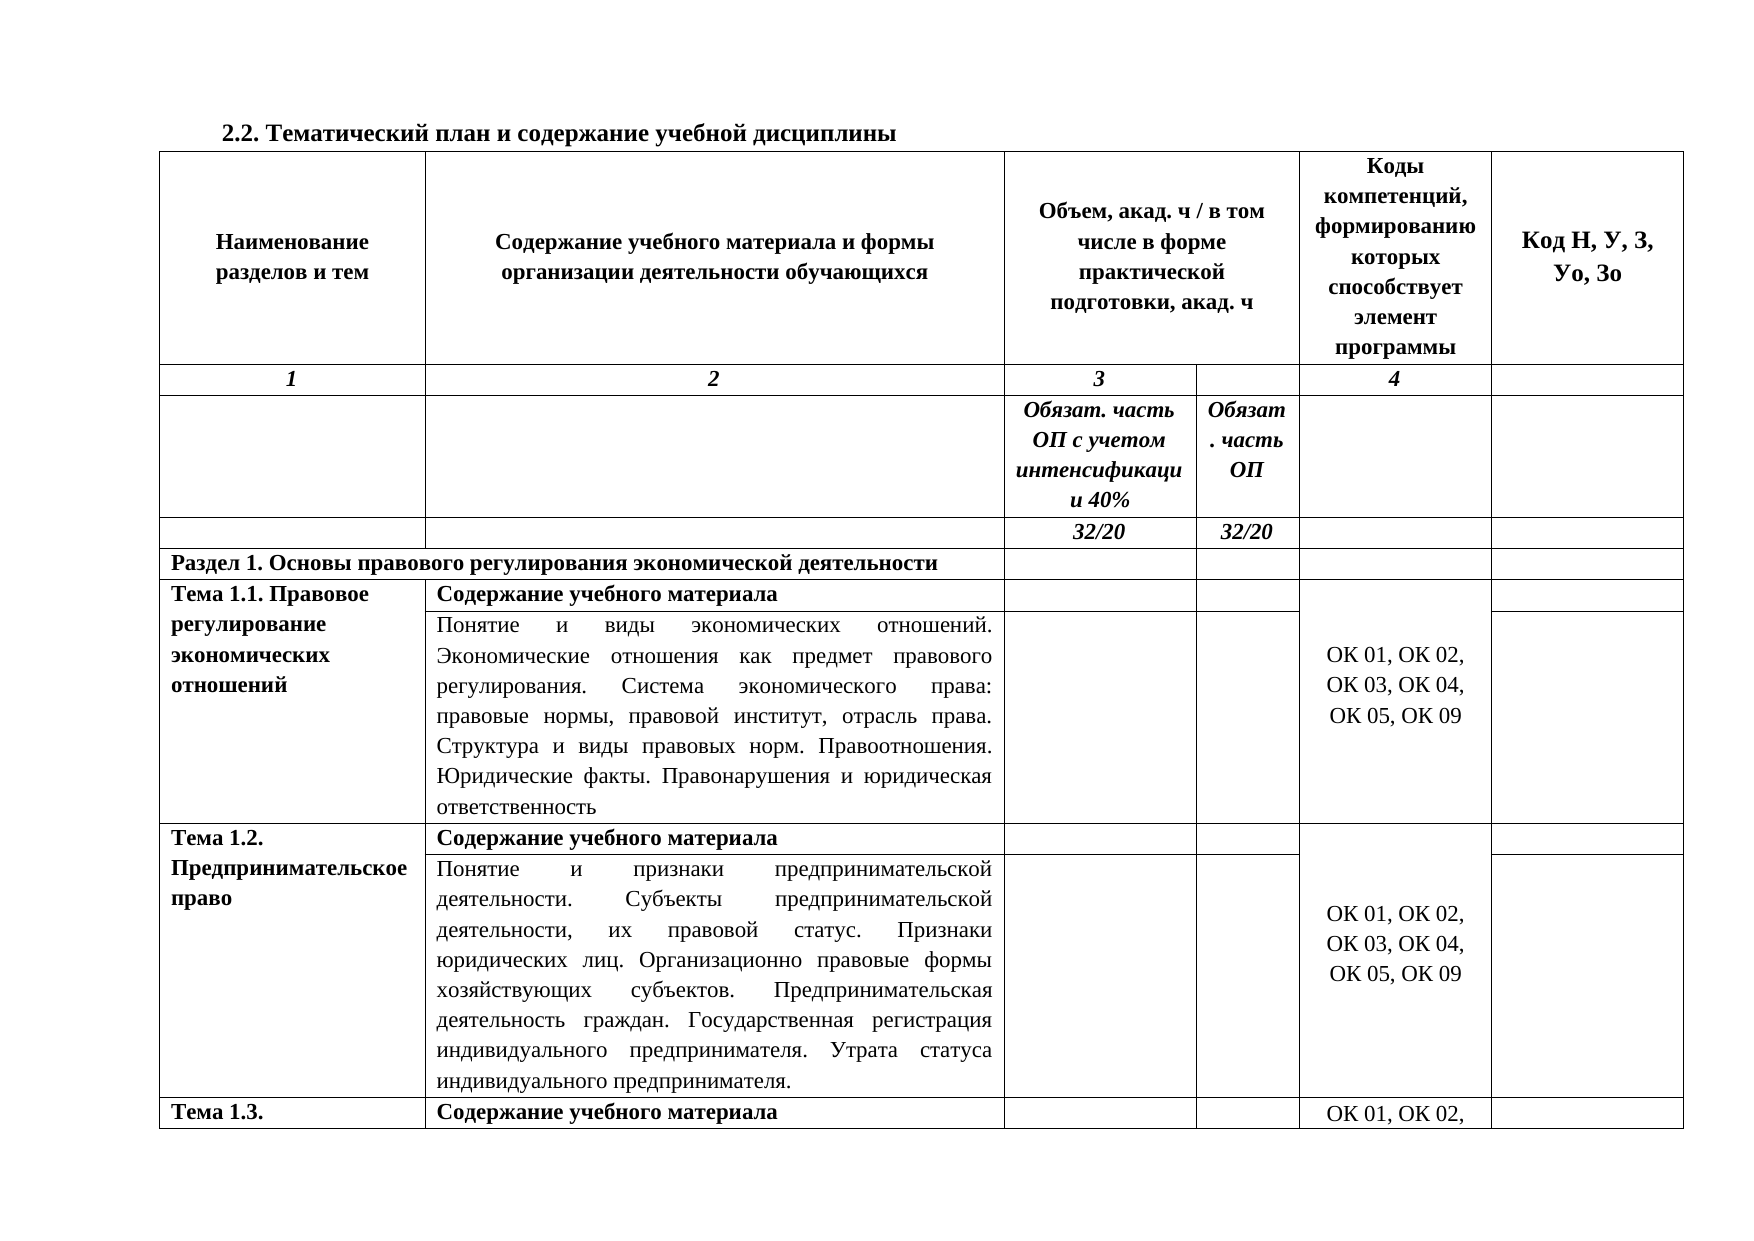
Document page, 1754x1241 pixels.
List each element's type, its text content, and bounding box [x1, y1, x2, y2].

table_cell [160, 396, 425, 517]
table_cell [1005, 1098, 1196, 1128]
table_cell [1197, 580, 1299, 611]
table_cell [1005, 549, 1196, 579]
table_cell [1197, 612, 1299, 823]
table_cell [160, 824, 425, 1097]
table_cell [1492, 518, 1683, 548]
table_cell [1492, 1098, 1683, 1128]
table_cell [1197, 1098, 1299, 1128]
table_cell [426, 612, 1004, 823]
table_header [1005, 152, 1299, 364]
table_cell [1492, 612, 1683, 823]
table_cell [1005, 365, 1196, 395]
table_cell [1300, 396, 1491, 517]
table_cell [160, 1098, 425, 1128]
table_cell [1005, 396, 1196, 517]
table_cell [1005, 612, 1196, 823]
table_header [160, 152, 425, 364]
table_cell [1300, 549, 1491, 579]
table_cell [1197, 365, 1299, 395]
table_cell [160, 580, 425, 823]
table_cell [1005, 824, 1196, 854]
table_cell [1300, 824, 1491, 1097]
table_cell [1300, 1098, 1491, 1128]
text 2.2. Тематический план и содержание учебной дисциплины [148, 118, 1665, 147]
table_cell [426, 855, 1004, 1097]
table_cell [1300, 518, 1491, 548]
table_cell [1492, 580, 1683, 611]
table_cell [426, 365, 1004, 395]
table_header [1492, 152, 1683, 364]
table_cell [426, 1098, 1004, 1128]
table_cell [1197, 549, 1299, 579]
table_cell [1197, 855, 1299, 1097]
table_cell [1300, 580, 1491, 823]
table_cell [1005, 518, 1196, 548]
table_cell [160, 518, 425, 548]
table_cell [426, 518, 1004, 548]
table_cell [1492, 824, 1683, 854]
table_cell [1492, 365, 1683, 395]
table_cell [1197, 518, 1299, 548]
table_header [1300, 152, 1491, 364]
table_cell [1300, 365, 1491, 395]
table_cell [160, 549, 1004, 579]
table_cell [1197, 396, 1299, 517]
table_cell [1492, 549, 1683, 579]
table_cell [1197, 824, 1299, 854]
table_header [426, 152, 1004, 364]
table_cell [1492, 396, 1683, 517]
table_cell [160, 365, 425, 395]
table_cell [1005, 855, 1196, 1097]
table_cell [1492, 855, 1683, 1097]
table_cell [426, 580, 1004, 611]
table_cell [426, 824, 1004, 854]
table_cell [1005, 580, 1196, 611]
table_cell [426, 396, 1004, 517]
